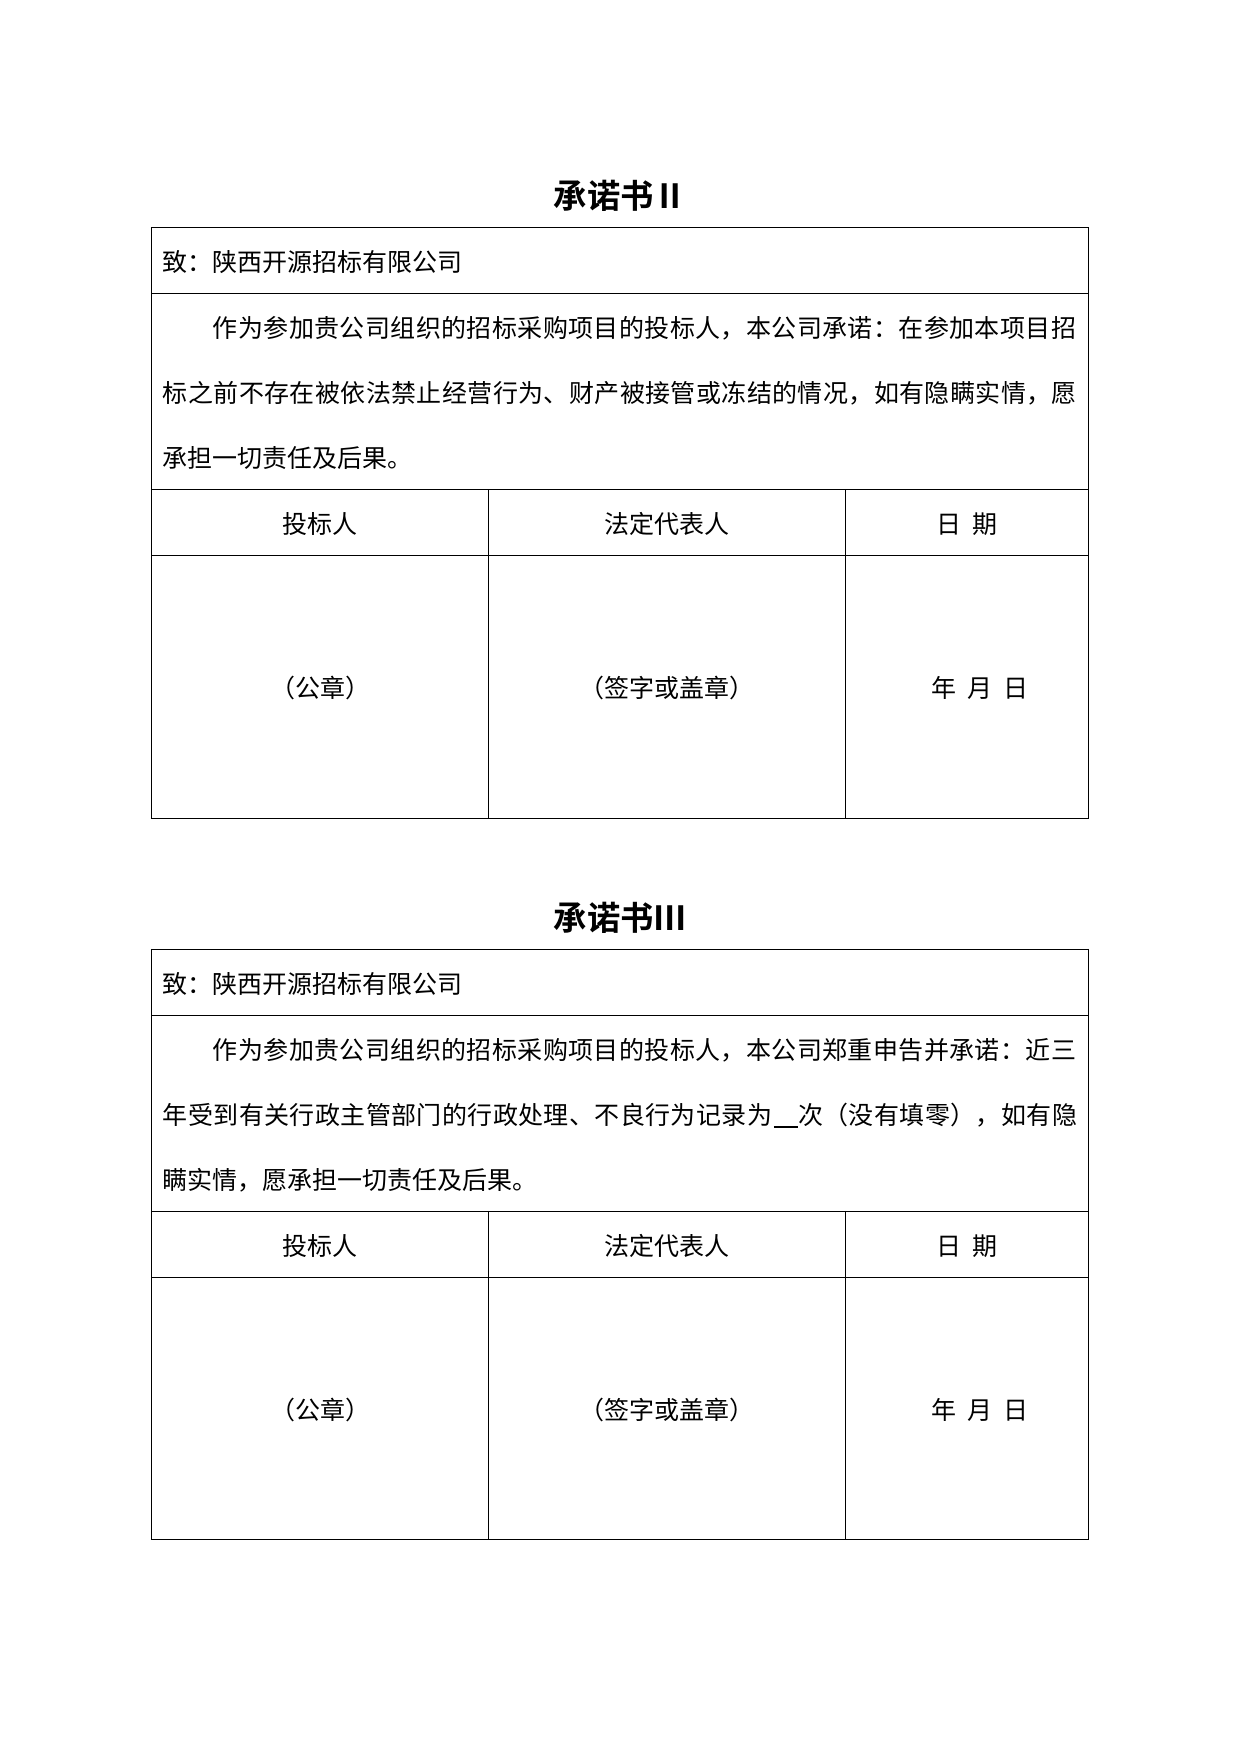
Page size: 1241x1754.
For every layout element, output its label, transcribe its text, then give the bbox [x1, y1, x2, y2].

table_cell 法定代表人 [489, 490, 845, 555]
table_header 致：陕西开源招标有限公司 [152, 950, 1088, 1015]
table_cell 年 月 日 [846, 556, 1088, 818]
table_cell 作为参加贵公司组织的招标采购项目的投标人，本公司郑重申告并承诺：近三年受到有关行政主管部门的行政处理、不良行为记录为 次（没有填零），如有隐瞒实情，愿承担一切责任及后果。 [152, 1016, 1088, 1211]
text 承诺书Ⅱ [187, 162, 1053, 227]
table_cell 投标人 [152, 1212, 488, 1277]
table_cell 日 期 [846, 1212, 1088, 1277]
text 承诺书Ⅲ [187, 884, 1053, 949]
table_cell 投标人 [152, 490, 488, 555]
table_cell 作为参加贵公司组织的招标采购项目的投标人，本公司承诺：在参加本项目招标之前不存在被依法禁止经营行为、财产被接管或冻结的情况，如有隐瞒实情，愿承担一切责任及后果。 [152, 294, 1088, 489]
table_cell （公章） [152, 556, 488, 818]
table_cell （签字或盖章） [489, 556, 845, 818]
table_cell 日 期 [846, 490, 1088, 555]
table_cell （公章） [152, 1278, 488, 1539]
table_header 致：陕西开源招标有限公司 [152, 228, 1088, 293]
table_cell 法定代表人 [489, 1212, 845, 1277]
table_cell （签字或盖章） [489, 1278, 845, 1539]
table_cell 年 月 日 [846, 1278, 1088, 1539]
